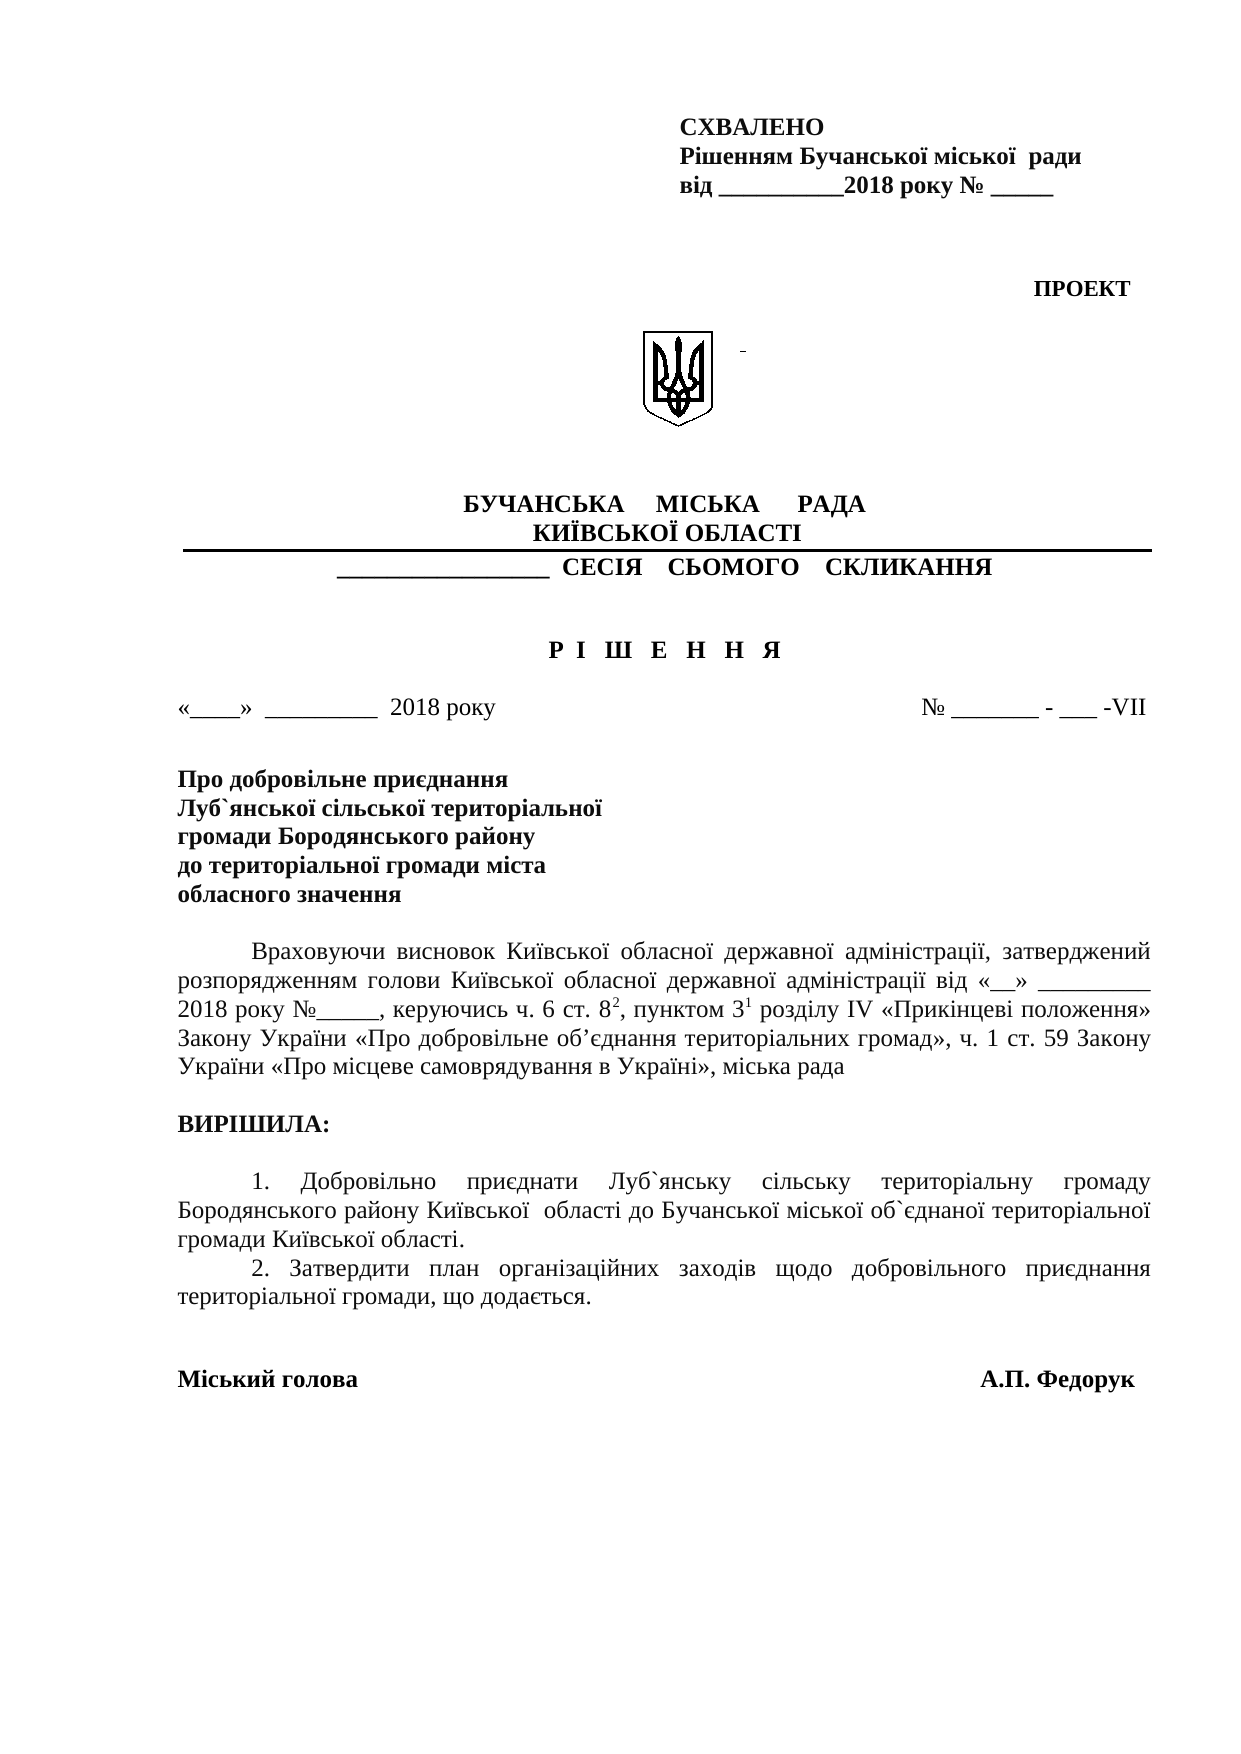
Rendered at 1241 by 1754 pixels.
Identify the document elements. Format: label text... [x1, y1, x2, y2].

text _________________ СЕСІЯ СЬОМОГО СКЛИКАННЯ [177, 552, 1152, 581]
subtitle КИЇВСЬКОЇ ОБЛАСТІ [183, 518, 1152, 549]
subtitle «____» _________ 2018 року № _______ - ___ -VІІ [177, 692, 1152, 721]
text 1. Добровільно приєднати Луб`янську сільську територіальну громаду Бородянського району Київської області до Бучанської міської об`єднаної територіальної громади Київської області. [177, 1166, 1152, 1253]
text Враховуючи висновок Київської обласної державної адміністрації, затверджений розпорядженням голови Київської обласної державної адміністрації від «__» _________ 2018 року №_____, керуючись ч. 6 ст. 82, пунктом 31 розділу IV «Прикінцеві положення» Закону України «Про добровільне об’єднання територіальних громад», ч. 1 ст. 59 Закону України «Про місцеве самоврядування в Україні», міська рада [177, 936, 1152, 1080]
subtitle Р І Ш Е Н Н Я [177, 635, 1152, 664]
text Луб`янської сільської територіальної [177, 793, 1152, 821]
text громади Бородянського району [177, 821, 1152, 850]
text до територіальної громади міста [177, 850, 1152, 879]
text від __________2018 року № _____ [679, 170, 1152, 198]
text Про добровільне приєднання [177, 764, 1152, 793]
text Міський голова А.П. Федорук [177, 1364, 1152, 1393]
text 2. Затвердити план організаційних заходів щодо добровільного приєднання територіальної громади, що додається. [177, 1253, 1152, 1310]
text ПРОЕКТ [1034, 274, 1152, 301]
text СХВАЛЕНО [679, 112, 1152, 141]
text обласного значення [177, 879, 1152, 908]
text ВИРІШИЛА: [177, 1109, 1152, 1138]
text БУЧАНСЬКА МІСЬКА РАДА [177, 489, 1152, 518]
text Рішенням Бучанської міської ради [679, 141, 1152, 170]
